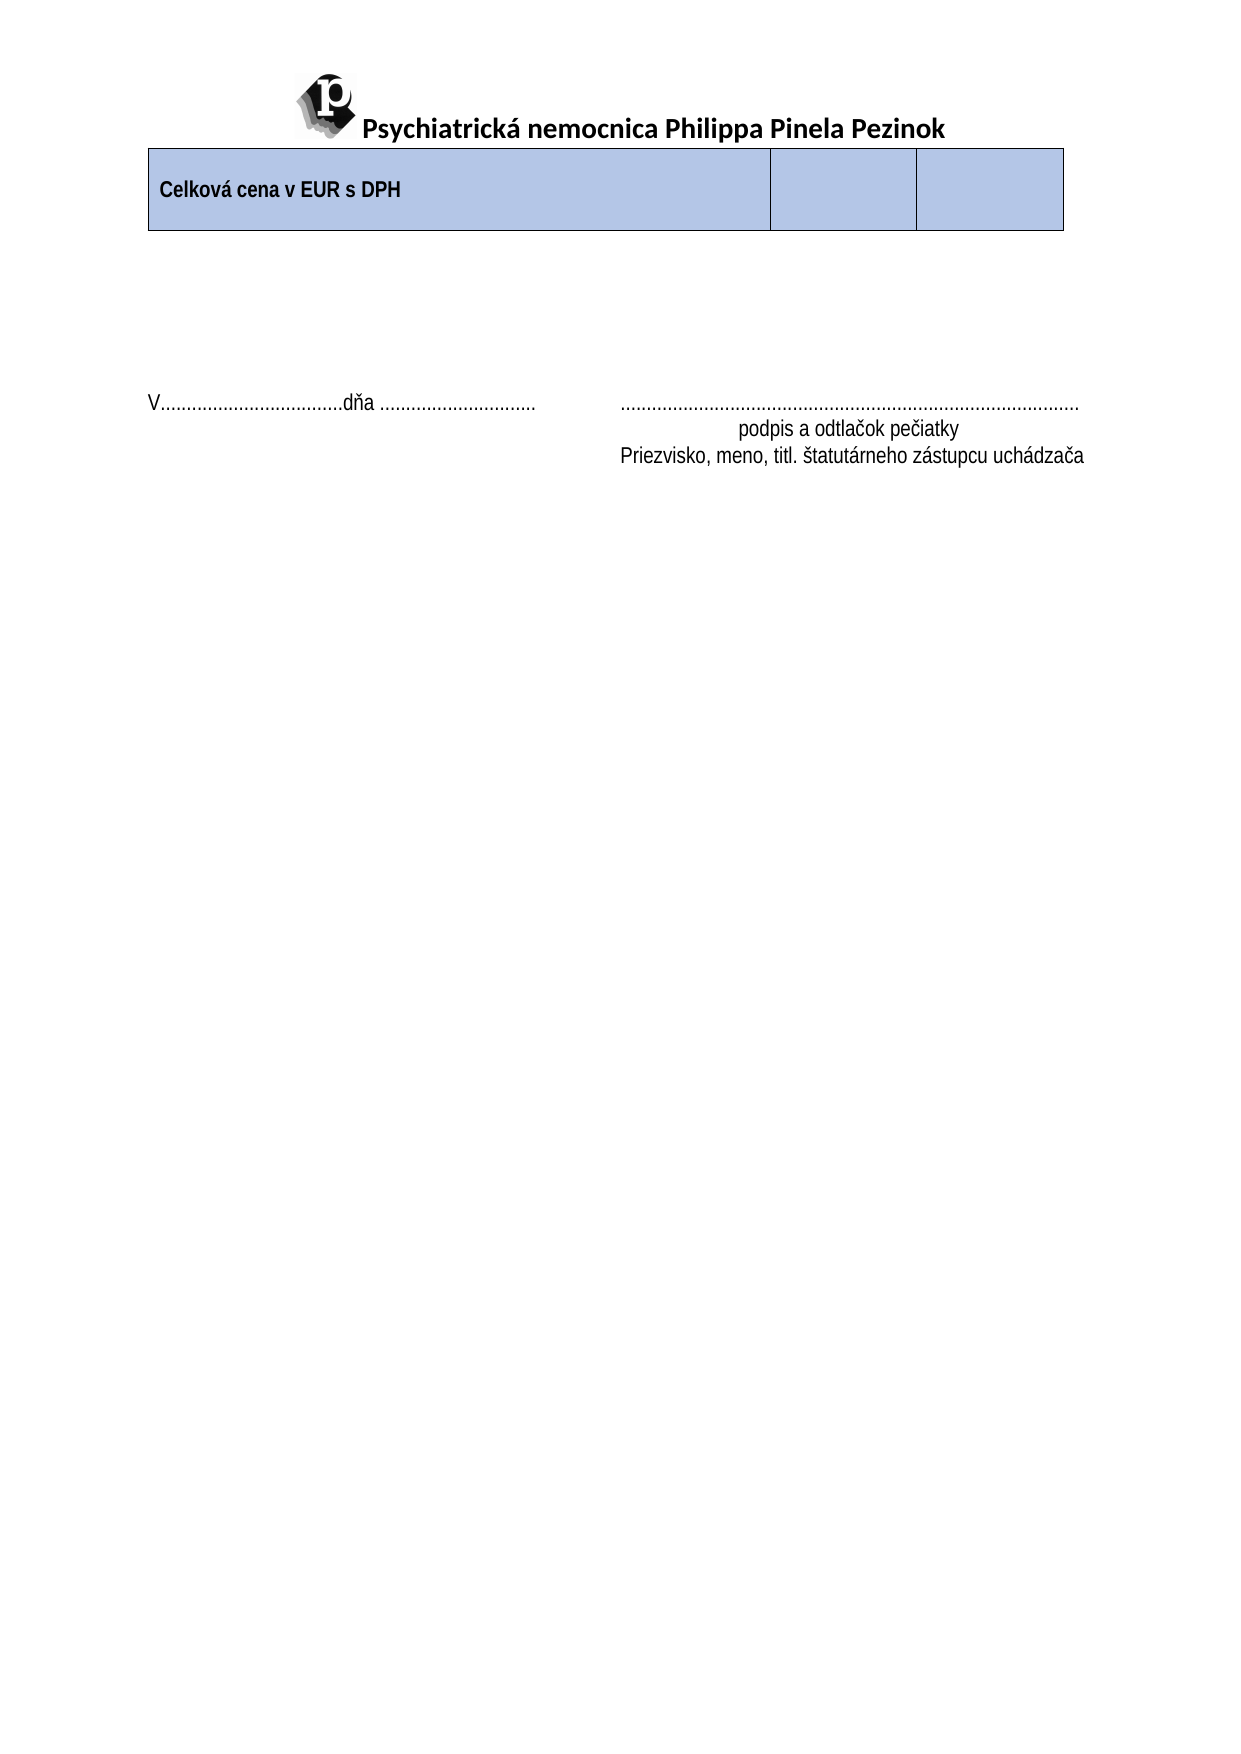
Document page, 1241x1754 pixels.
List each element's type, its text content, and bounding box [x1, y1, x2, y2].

text podpis a odtlačok pečiatky [148, 415, 1093, 442]
table_cell [771, 149, 916, 230]
table_cell Celková cena v EUR s DPH [149, 149, 770, 230]
table_cell [917, 149, 1063, 230]
text Priezvisko, meno, titl. štatutárneho zástupcu uchádzača [148, 442, 1093, 468]
text V...................................dňa .............................. ........................................................................................ [148, 389, 1093, 415]
